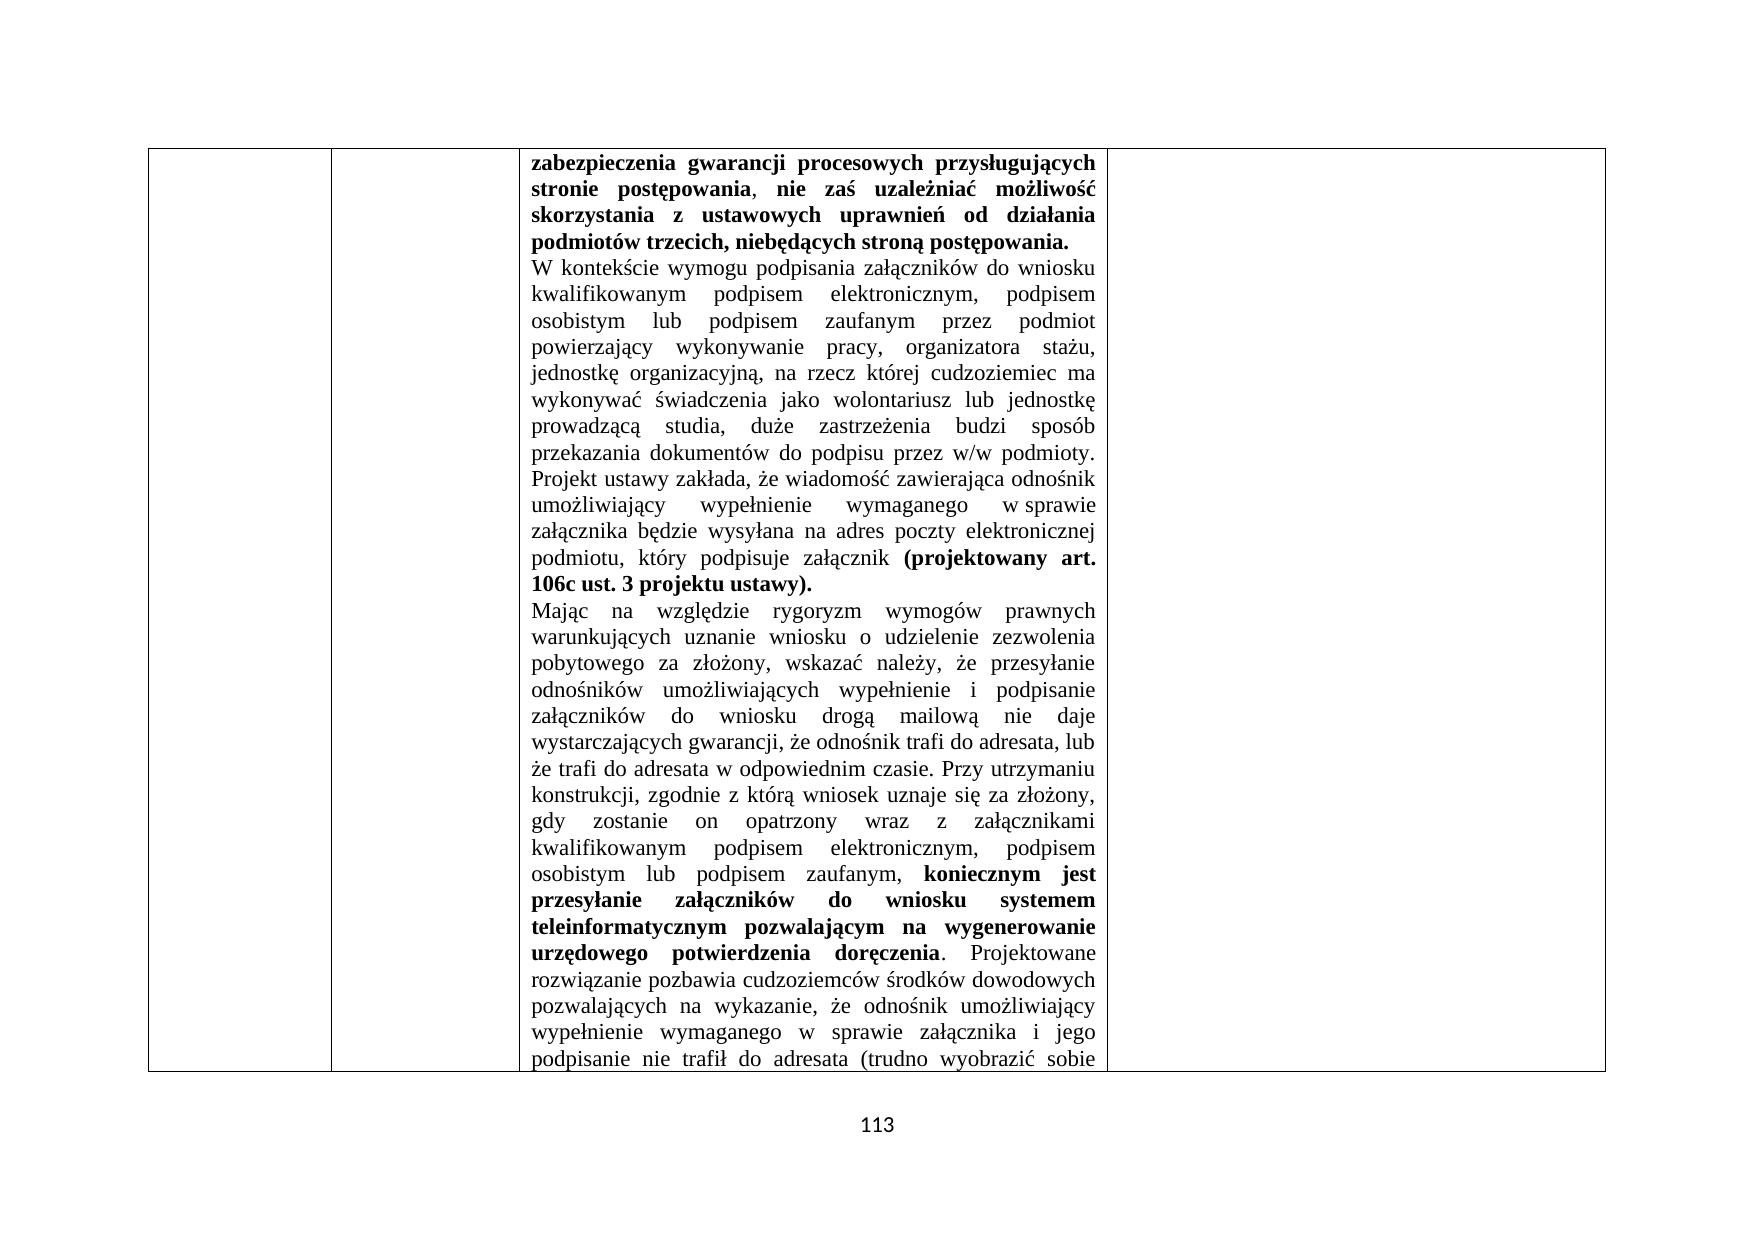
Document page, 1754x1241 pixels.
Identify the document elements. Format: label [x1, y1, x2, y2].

table_cell [149, 149, 331, 1071]
table_cell [332, 149, 519, 1071]
table_cell [520, 149, 1107, 1071]
table_cell [1108, 149, 1605, 1071]
